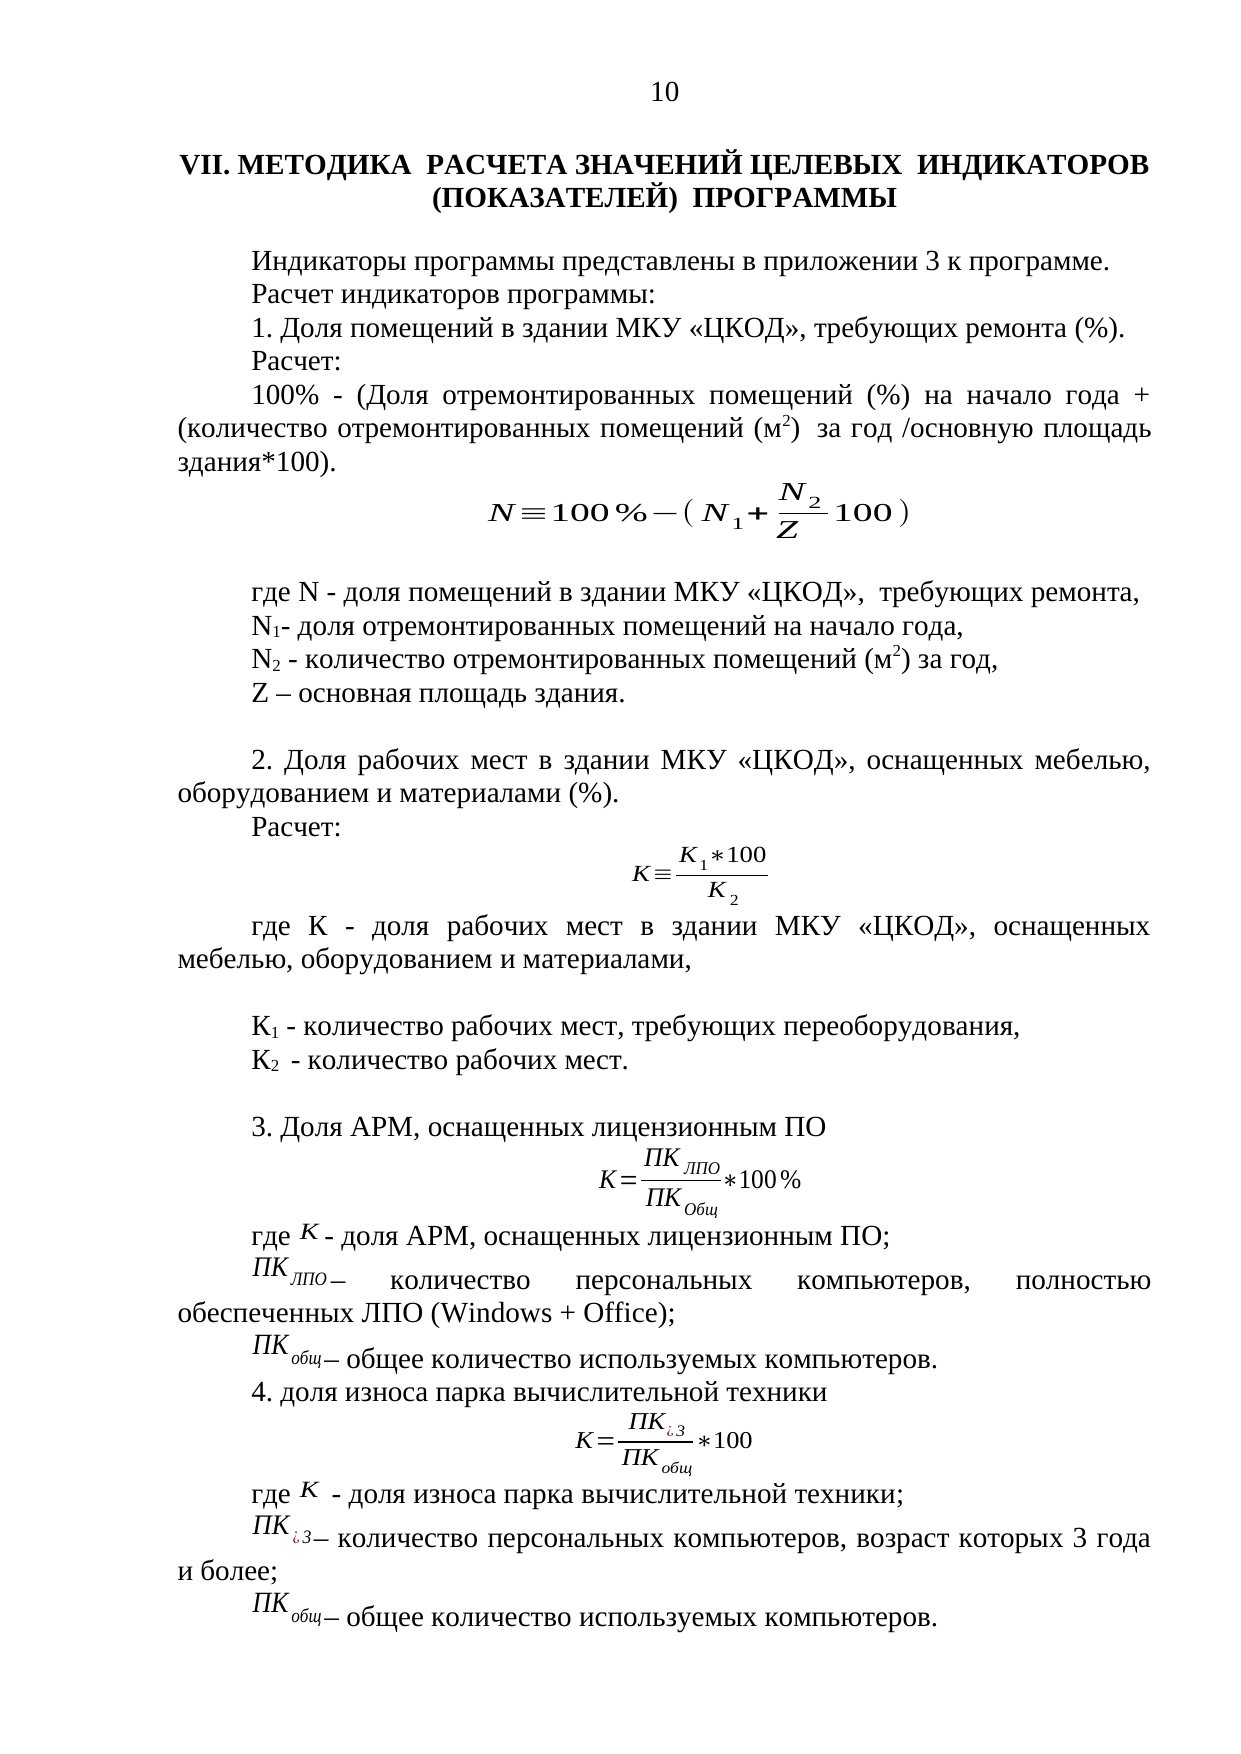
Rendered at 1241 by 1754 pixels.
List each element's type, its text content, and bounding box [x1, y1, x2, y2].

text – количество персональных компьютеров, возраст которых 3 года и более; [177, 1509, 1152, 1587]
text Z – основная площадь здания. [177, 675, 1152, 708]
text – общее количество используемых компьютеров. [177, 1329, 1152, 1374]
text Расчет: [177, 343, 1152, 377]
text К1 - количество рабочих мест, требующих переоборудования, [177, 1008, 1152, 1042]
text 1. Доля помещений в здании МКУ «ЦКОД», требующих ремонта (%). [177, 310, 1152, 343]
text 2. Доля рабочих мест в здании МКУ «ЦКОД», оснащенных мебелью, оборудованием и материалами (%). [177, 742, 1152, 809]
text где - доля АРМ, оснащенных лицензионным ПО; [177, 1218, 1152, 1252]
text где N - доля помещений в здании МКУ «ЦКОД», требующих ремонта, [177, 574, 1152, 608]
text – общее количество используемых компьютеров. [177, 1587, 1152, 1632]
text Расчет индикаторов программы: [177, 276, 1152, 310]
text N2 - количество отремонтированных помещений (м2) за год, [177, 641, 1152, 675]
text 3. Доля АРМ, оснащенных лицензионным ПО [177, 1109, 1152, 1142]
text 4. доля износа парка вычислительной техники [177, 1374, 1152, 1408]
text 100% - (Доля отремонтированных помещений (%) на начало года + (количество отремонтированных помещений (м2) за год /основную площадь здания*100). [177, 377, 1152, 477]
text VII. МЕТОДИКА РАСЧЕТА ЗНАЧЕНИЙ ЦЕЛЕВЫХ ИНДИКАТОРОВ (ПОКАЗАТЕЛЕЙ) ПРОГРАММЫ [177, 147, 1152, 214]
text N1- доля отремонтированных помещений на начало года, [177, 608, 1152, 641]
text где К - доля рабочих мест в здании МКУ «ЦКОД», оснащенных мебелью, оборудованием и материалами, [177, 908, 1152, 975]
text – количество персональных компьютеров, полностью обеспеченных ЛПО (Windows + Office); [177, 1252, 1152, 1329]
text где - доля износа парка вычислительной техники; [177, 1476, 1152, 1509]
text К2 - количество рабочих мест. [177, 1042, 1152, 1075]
text Индикаторы программы представлены в приложении 3 к программе. [177, 243, 1152, 276]
text Расчет: [177, 809, 1152, 842]
